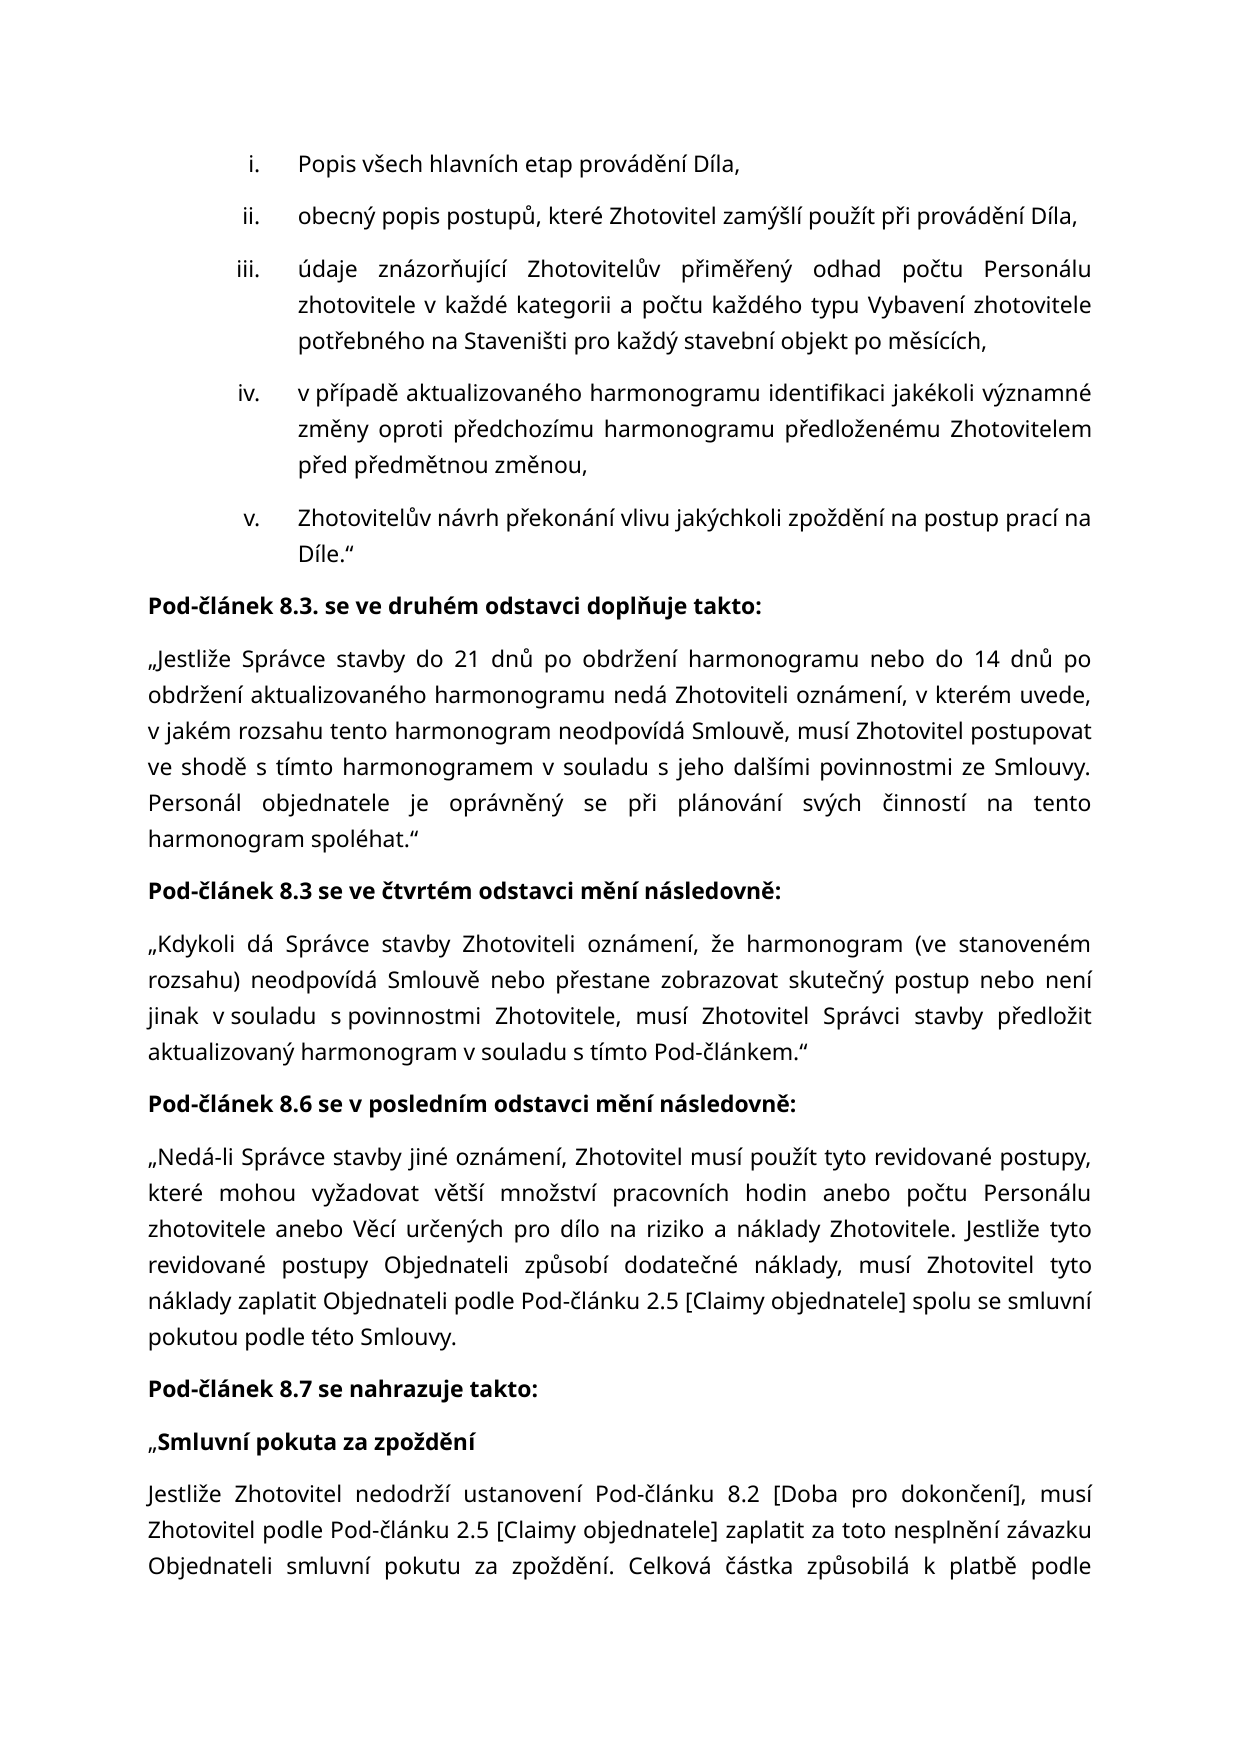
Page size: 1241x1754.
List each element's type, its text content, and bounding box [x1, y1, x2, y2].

list údaje znázorňující Zhotovitelův přiměřený odhad počtu Personálu zhotovitele v každé kategorii a počtu každého typu Vybavení zhotovitele potřebného na Staveništi pro každý stavební objekt po měsících, [260, 253, 1093, 356]
list Popis všech hlavních etap provádění Díla, [260, 148, 1093, 179]
text „Jestliže Správce stavby do 21 dnů po obdržení harmonogramu nebo do 14 dnů po obdržení aktualizovaného harmonogramu nedá Zhotoviteli oznámení, v kterém uvede, v jakém rozsahu tento harmonogram neodpovídá Smlouvě, musí Zhotovitel postupovat ve shodě s tímto harmonogramem v souladu s jeho dalšími povinnostmi ze Smlouvy. Personál objednatele je oprávněný se při plánování svých činností na tento harmonogram spoléhat.“ [148, 643, 1093, 854]
list obecný popis postupů, které Zhotovitel zamýšlí použít při provádění Díla, [260, 200, 1093, 231]
list v případě aktualizovaného harmonogramu identifikaci jakékoli významné změny oproti předchozímu harmonogramu předloženému Zhotovitelem před předmětnou změnou, [260, 377, 1093, 480]
text „Kdykoli dá Správce stavby Zhotoviteli oznámení, že harmonogram (ve stanoveném rozsahu) neodpovídá Smlouvě nebo přestane zobrazovat skutečný postup nebo není jinak v souladu s povinnostmi Zhotovitele, musí Zhotovitel Správci stavby předložit aktualizovaný harmonogram v souladu s tímto Pod-článkem.“ [148, 928, 1093, 1067]
text Pod-článek 8.3 se ve čtvrtém odstavci mění následovně: [148, 875, 1093, 906]
text Pod-článek 8.3. se ve druhém odstavci doplňuje takto: [148, 590, 1093, 622]
text „Smluvní pokuta za zpoždění [148, 1426, 1093, 1457]
text Pod-článek 8.6 se v posledním odstavci mění následovně: [148, 1088, 1093, 1119]
list Zhotovitelův návrh překonání vlivu jakýchkoli zpoždění na postup prací na Díle.“ [260, 502, 1093, 569]
text „Nedá-li Správce stavby jiné oznámení, Zhotovitel musí použít tyto revidované postupy, které mohou vyžadovat větší množství pracovních hodin anebo počtu Personálu zhotovitele anebo Věcí určených pro dílo na riziko a náklady Zhotovitele. Jestliže tyto revidované postupy Objednateli způsobí dodatečné náklady, musí Zhotovitel tyto náklady zaplatit Objednateli podle Pod-článku 2.5 [Claimy objednatele] spolu se smluvní pokutou podle této Smlouvy. [148, 1141, 1093, 1352]
text Pod-článek 8.7 se nahrazuje takto: [148, 1373, 1093, 1404]
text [148, 1478, 1093, 1581]
